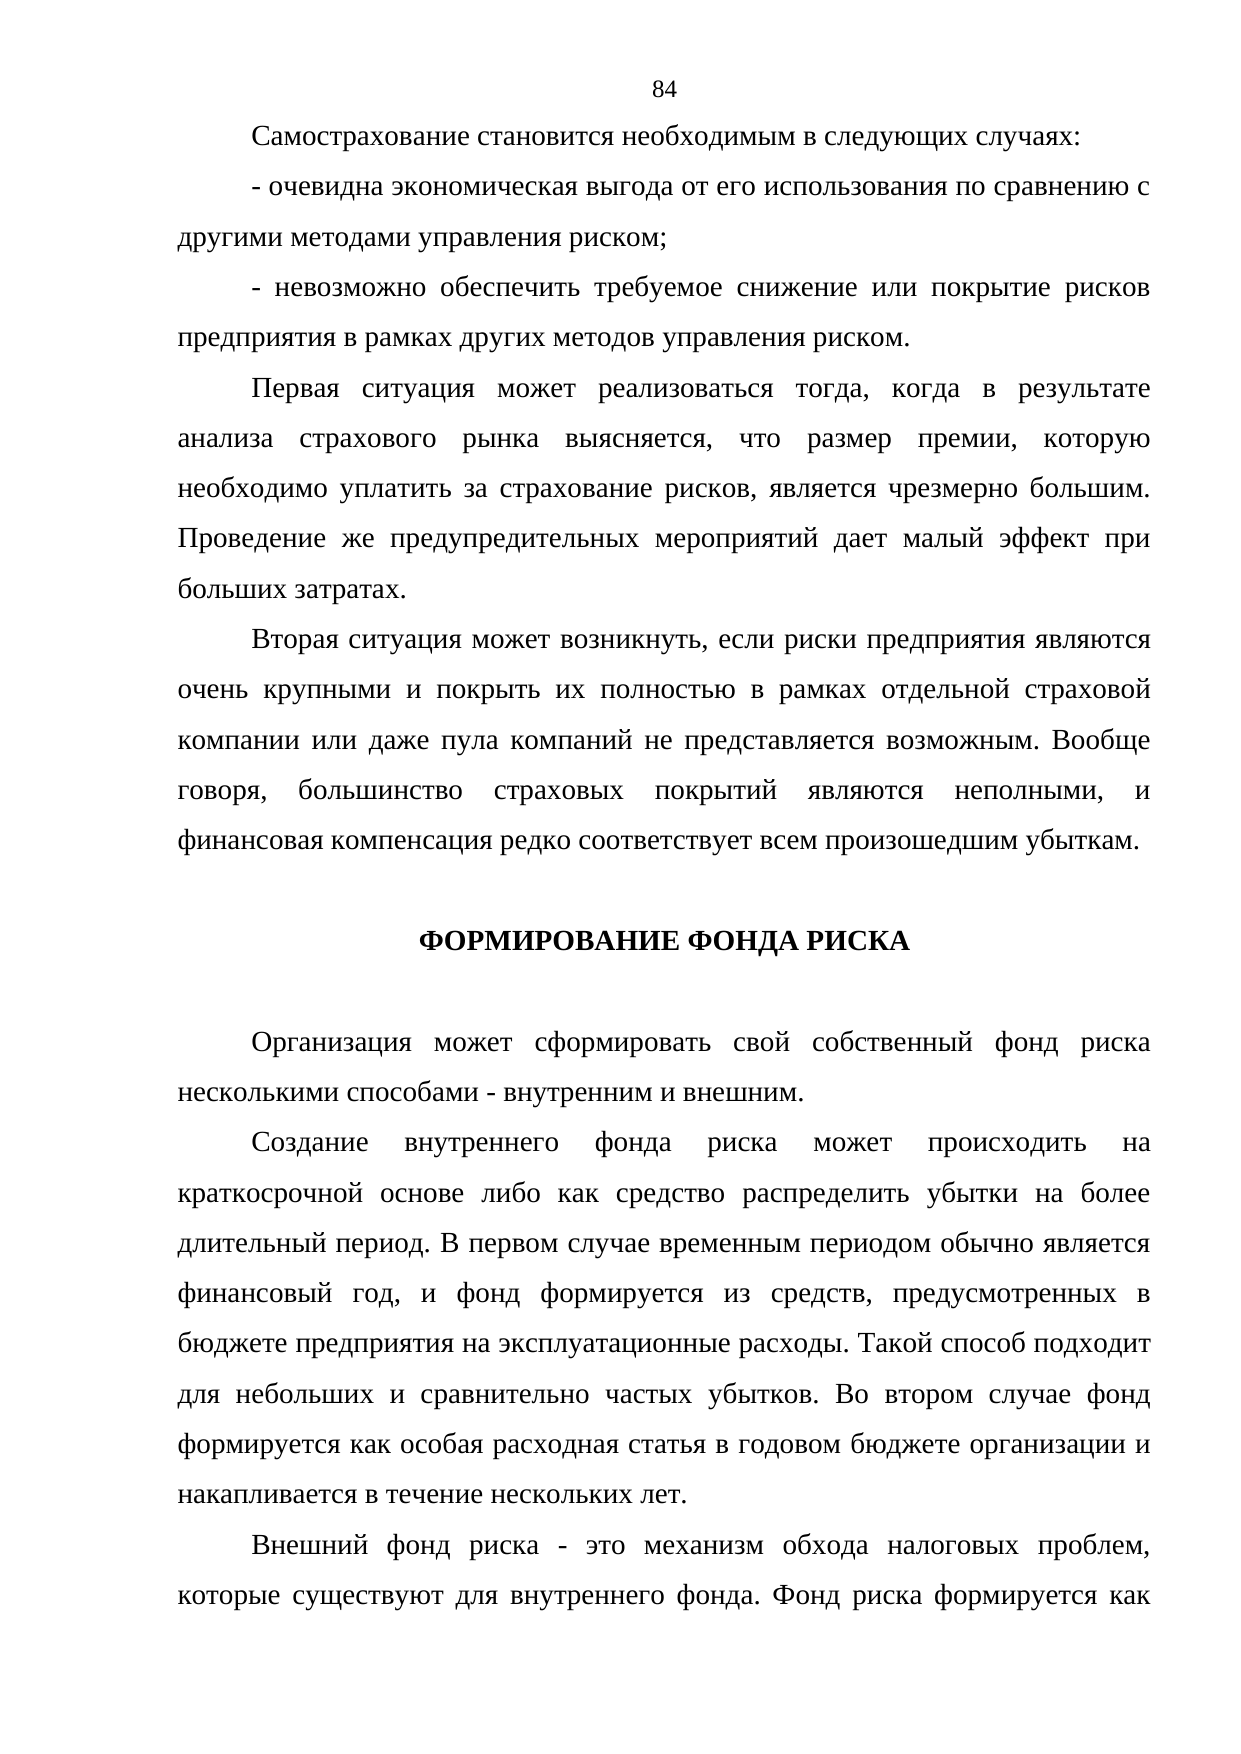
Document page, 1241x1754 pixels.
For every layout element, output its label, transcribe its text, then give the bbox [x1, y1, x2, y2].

text Самострахование становится необходимым в следующих случаях: [177, 118, 1152, 152]
text Первая ситуация может реализоваться тогда, когда в результате анализа страхового рынка выясняется, что размер премии, которую необходимо уплатить за страхование рисков, является чрезмерно большим. Проведение же предупредительных мероприятий дает малый эффект при больших затратах. [177, 370, 1152, 604]
text Вторая ситуация может возникнуть, если риски предприятия являются очень крупными и покрыть их полностью в рамках отдельной страховой компании или даже пула компаний не представляется возможным. Вообще говоря, большинство страховых покрытий являются неполными, и финансовая компенсация редко соответствует всем произошедшим убыткам. [177, 621, 1152, 856]
text - невозможно обеспечить требуемое снижение или покрытие рисков предприятия в рамках других методов управления риском. [177, 269, 1152, 353]
text Создание внутреннего фонда риска может происходить на краткосрочной основе либо как средство распределить убытки на более длительный период. В первом случае временным периодом обычно является финансовый год, и фонд формируется из средств, предусмотренных в бюджете предприятия на эксплуатационные расходы. Такой способ подходит для небольших и сравнительно частых убытков. Во втором случае фонд формируется как особая расходная статья в годовом бюджете организации и накапливается в течение нескольких лет. [177, 1124, 1152, 1510]
text Организация может сформировать свой собственный фонд риска несколькими способами - внутренним и внешним. [177, 1024, 1152, 1108]
text - очевидна экономическая выгода от его использования по сравнению с другими методами управления риском; [177, 168, 1152, 252]
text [177, 1527, 1152, 1611]
text ФОРМИРОВАНИЕ ФОНДА РИСКА [177, 923, 1152, 957]
